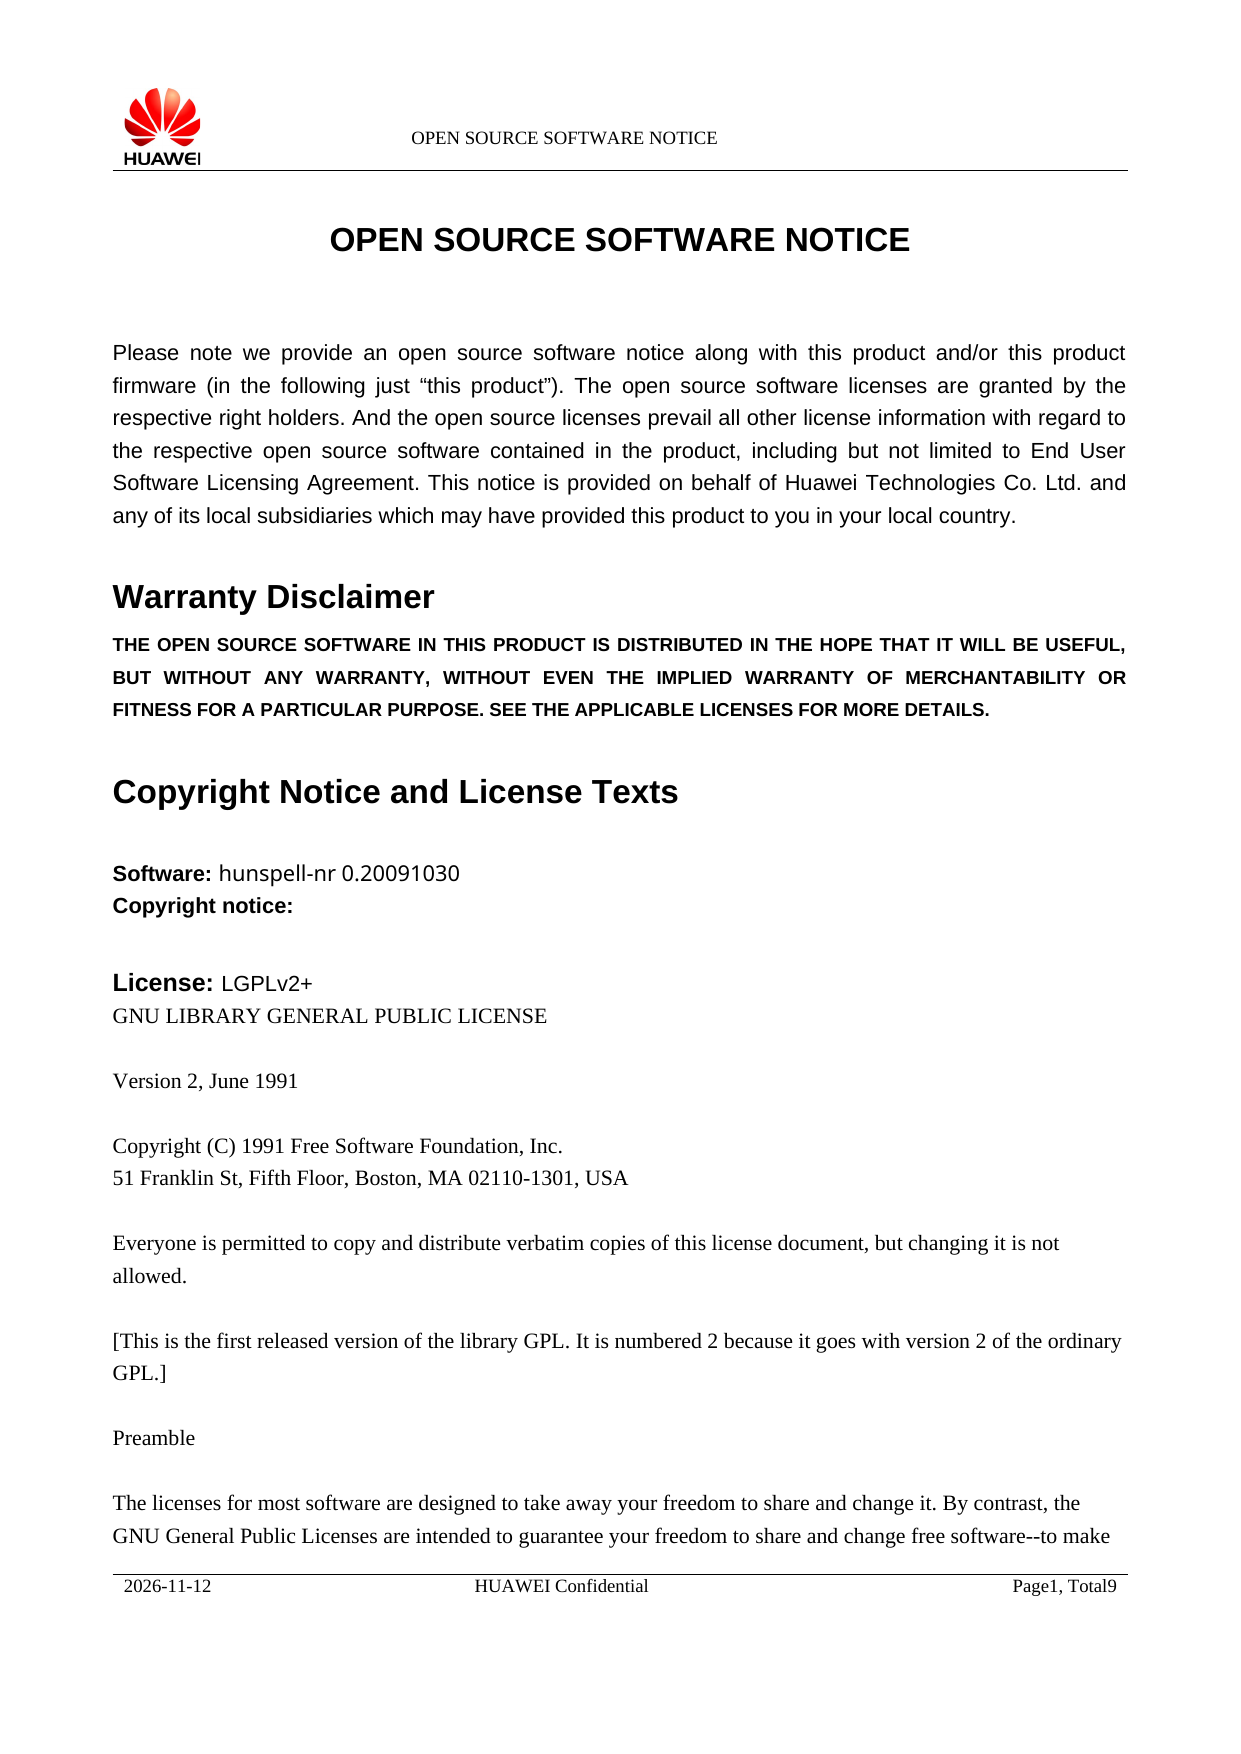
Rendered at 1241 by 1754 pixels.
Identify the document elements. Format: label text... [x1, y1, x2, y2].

title Software: hunspell-nr 0.20091030 [112, 856, 1128, 889]
text The open source software in this product is distributed in the hope that it will be useful, but WITHOUT ANY WARRANTY, without even the implied warranty of MERCHANTABILITY or FITNESS FOR A PARTICULAR PURPOSE. See the applicable licenses for more details. [112, 629, 1128, 726]
text License: LGPLv2+ [112, 966, 1128, 999]
text Copyright Notice and License Texts [112, 759, 1128, 824]
text OPEN SOURCE SOFTWARE NOTICE [112, 206, 1128, 271]
text Please note we provide an open source software notice along with this product and/or this product firmware (in the following just “this product”). The open source software licenses are granted by the respective right holders. And the open source licenses prevail all other license information with regard to the respective open source software contained in the product, including but not limited to End User Software Licensing Agreement. This notice is provided on behalf of Huawei Technologies Co. Ltd. and any of its local subsidiaries which may have provided this product to you in your local country. [112, 336, 1128, 531]
picture [124, 88, 201, 165]
text Warranty Disclaimer [112, 564, 1128, 629]
text Copyright notice: [112, 889, 1128, 921]
